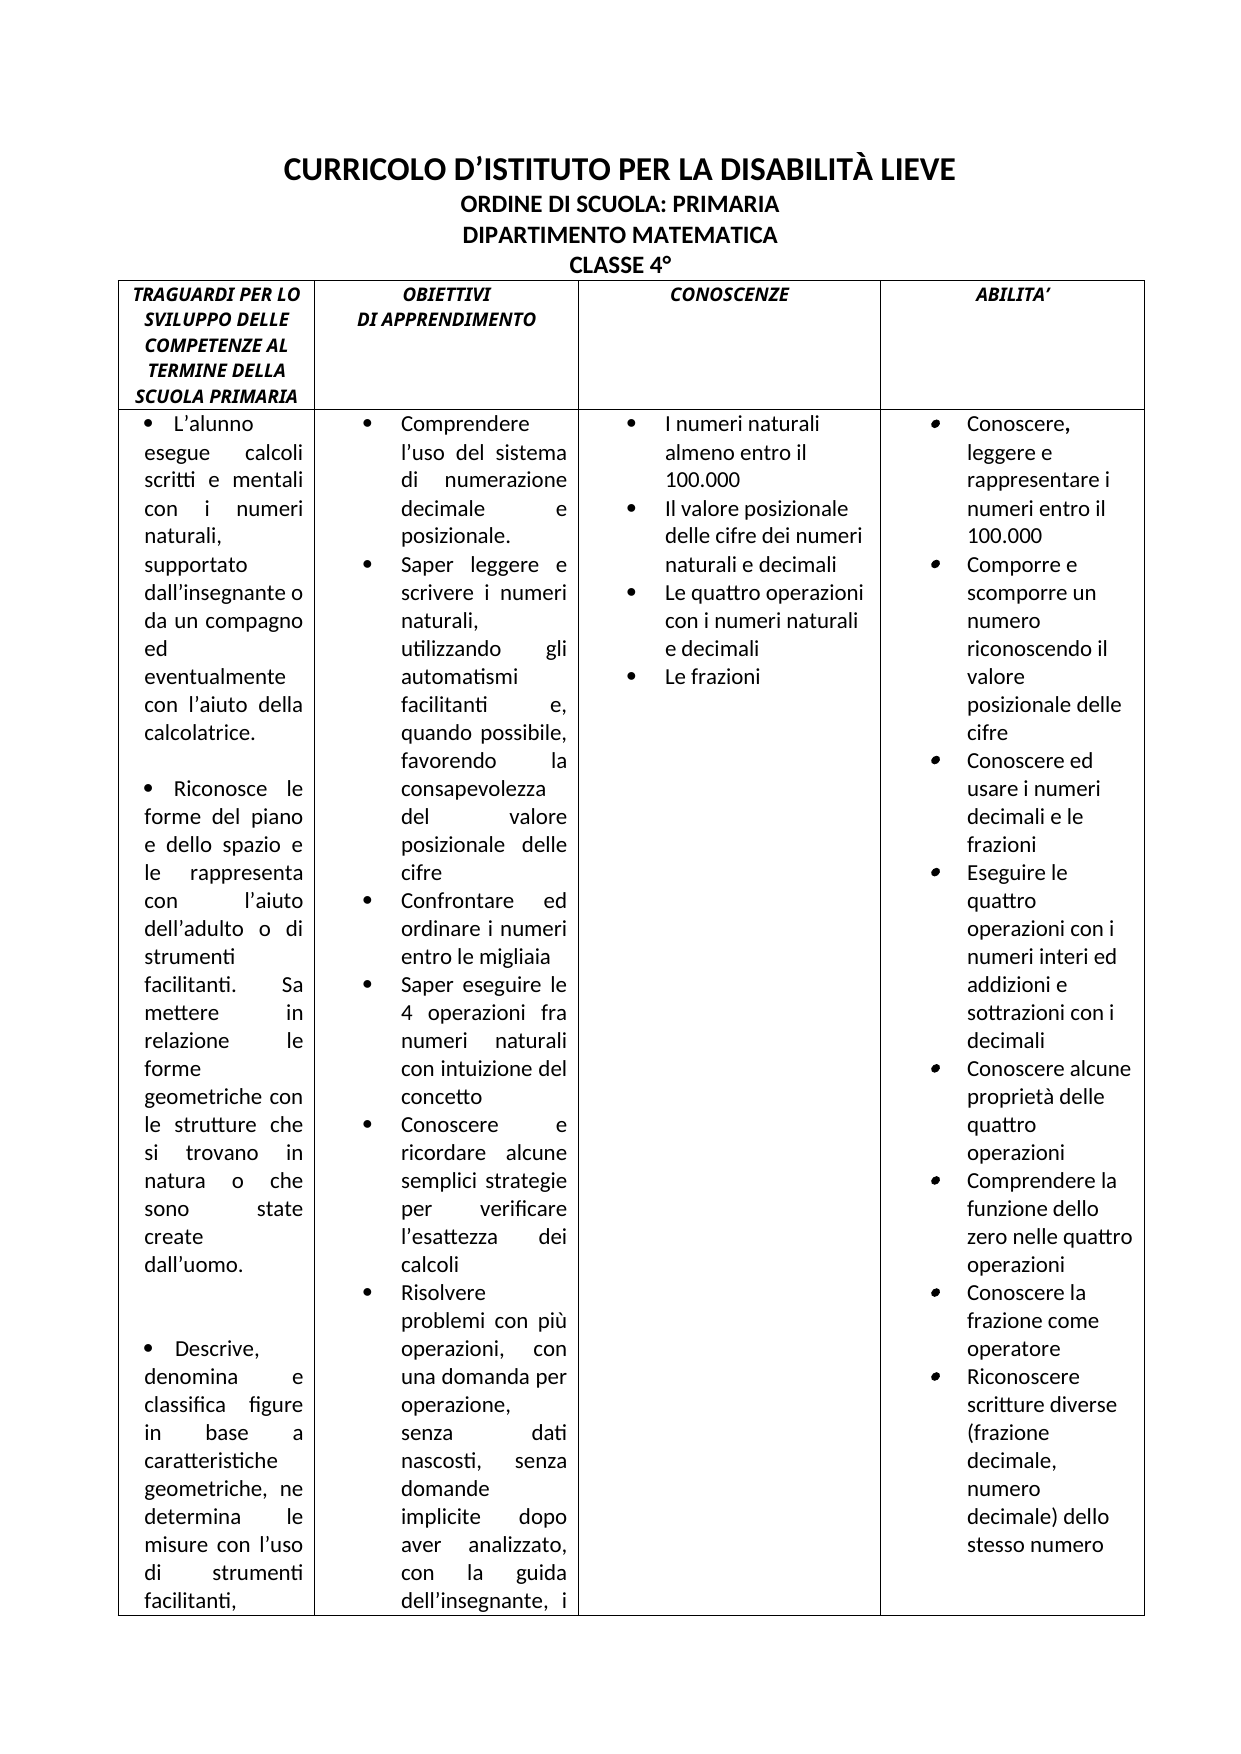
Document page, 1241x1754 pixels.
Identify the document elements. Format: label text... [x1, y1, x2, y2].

text CURRICOLO D’ISTITUTO PER LA DISABILITÀ LIEVE [118, 148, 1122, 188]
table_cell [881, 410, 1144, 1614]
table_header ABILITA’ [881, 281, 1144, 408]
table_header TRAGUARDI PER LO SVILUPPO DELLE COMPETENZE AL TERMINE DELLA SCUOLA PRIMARIA [119, 281, 314, 408]
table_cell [579, 410, 880, 1614]
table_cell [315, 410, 578, 1614]
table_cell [119, 410, 314, 1614]
table_header CONOSCENZE [579, 281, 880, 408]
text DIPARTIMENTO MATEMATICA [118, 219, 1122, 249]
table_header OBIETTIVI DI APPRENDIMENTO [315, 281, 578, 408]
text ORDINE DI SCUOLA: PRIMARIA [118, 188, 1122, 219]
text CLASSE 4° [118, 249, 1122, 280]
